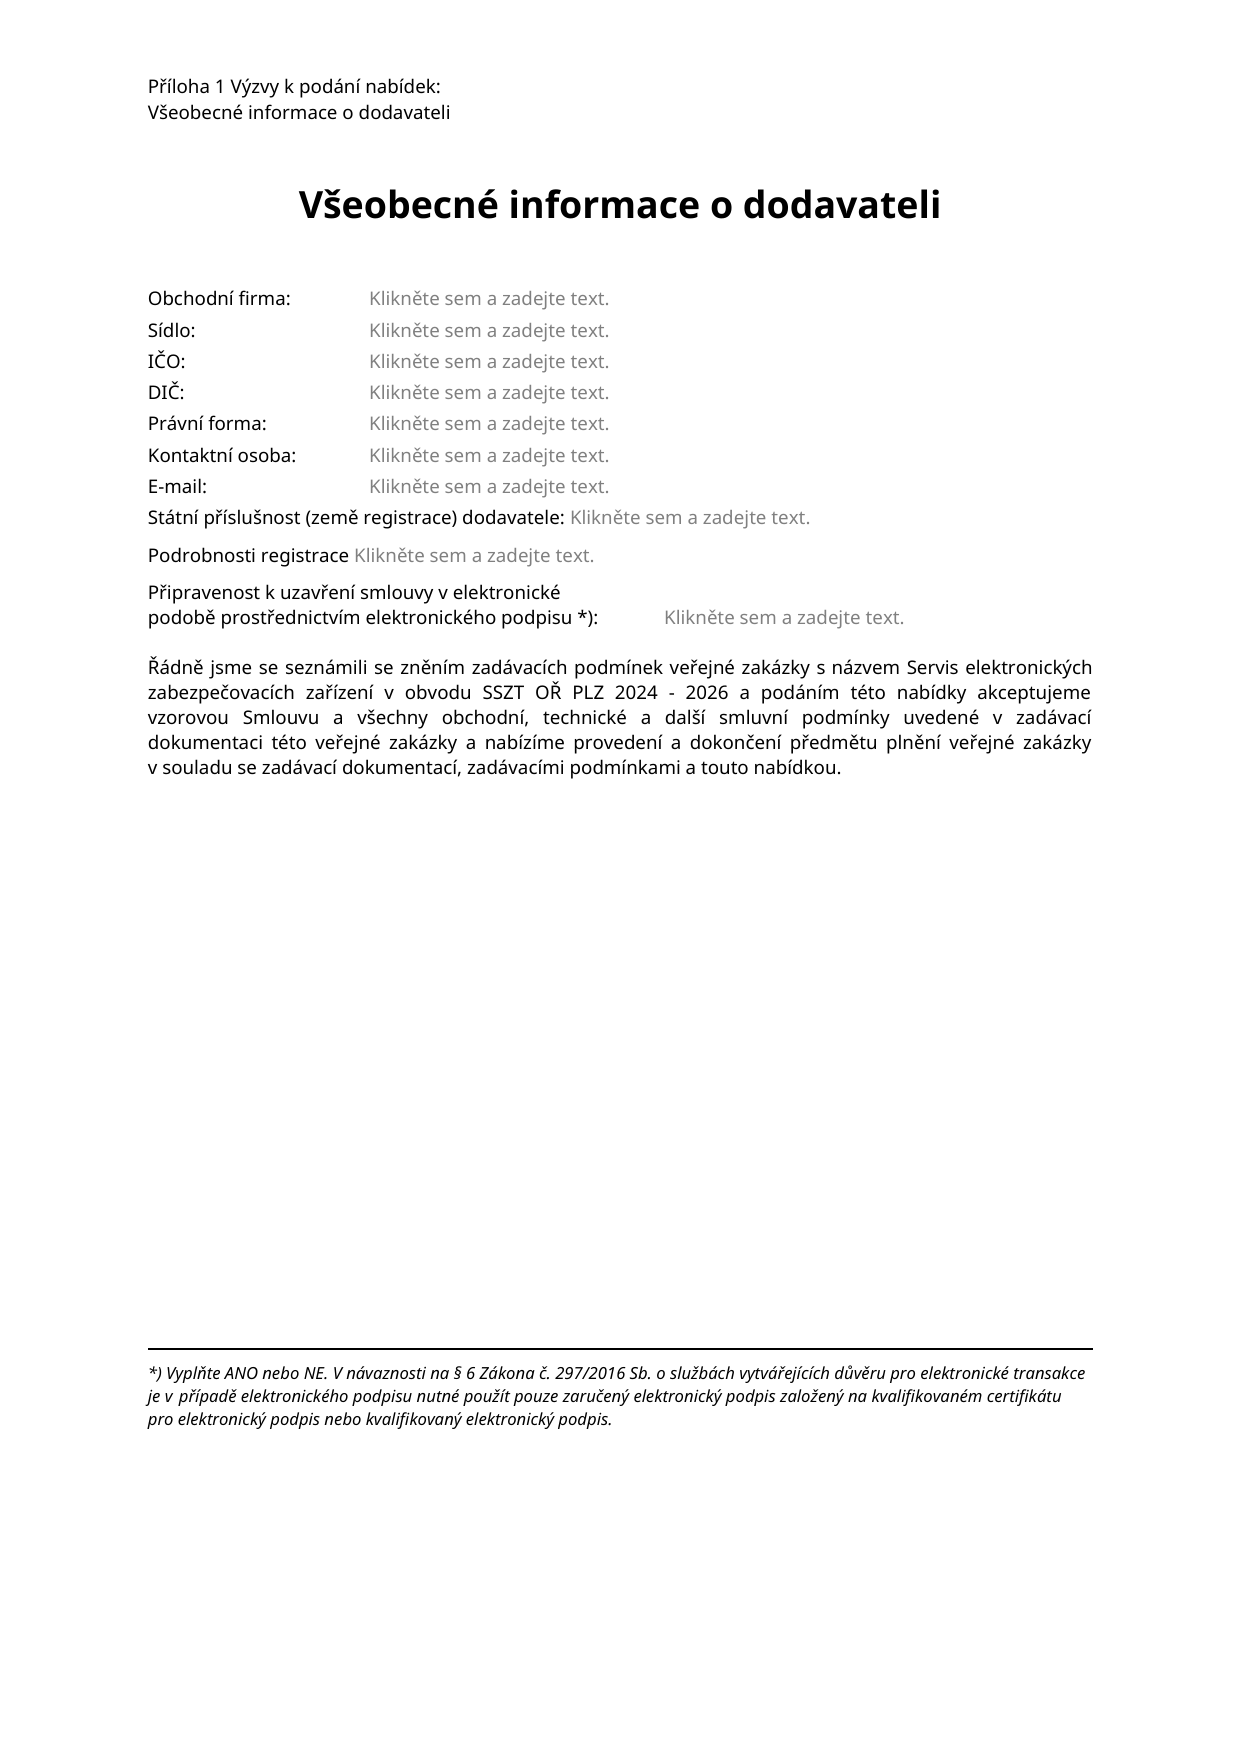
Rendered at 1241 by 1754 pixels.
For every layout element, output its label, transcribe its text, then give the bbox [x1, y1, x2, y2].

text IČO: [148, 348, 1093, 373]
text podobě prostřednictvím elektronického podpisu *): [148, 604, 1093, 629]
text Obchodní firma: [148, 286, 1093, 311]
text *) Vyplňte ANO nebo NE. V návaznosti na § 6 Zákona č. 297/2016 Sb. o službách vytvářejících důvěru pro elektronické transakce je v případě elektronického podpisu nutné použít pouze zaručený elektronický podpis založený na kvalifikovaném certifikátu pro elektronický podpis nebo kvalifikovaný elektronický podpis. [148, 1362, 1093, 1430]
text DIČ: [148, 379, 1093, 404]
text Státní příslušnost (země registrace) dodavatele: [148, 504, 1093, 529]
text Podrobnosti registrace [148, 542, 1093, 567]
text Připravenost k uzavření smlouvy v elektronické [148, 579, 1093, 604]
text Právní forma: [148, 411, 1093, 436]
text E-mail: [148, 473, 1093, 498]
text Sídlo: [148, 317, 1093, 342]
title Všeobecné informace o dodavateli [148, 178, 1093, 229]
text Kontaktní osoba: [148, 442, 1093, 467]
text Řádně jsme se seznámili se zněním zadávacích podmínek veřejné zakázky s názvem Servis elektronických zabezpečovacích zařízení v obvodu SSZT OŘ PLZ 2024 - 2026 a podáním této nabídky akceptujeme vzorovou Smlouvu a všechny obchodní, technické a další smluvní podmínky uvedené v zadávací dokumentaci této veřejné zakázky a nabízíme provedení a dokončení předmětu plnění veřejné zakázky v souladu se zadávací dokumentací, zadávacími podmínkami a touto nabídkou. [148, 654, 1093, 779]
